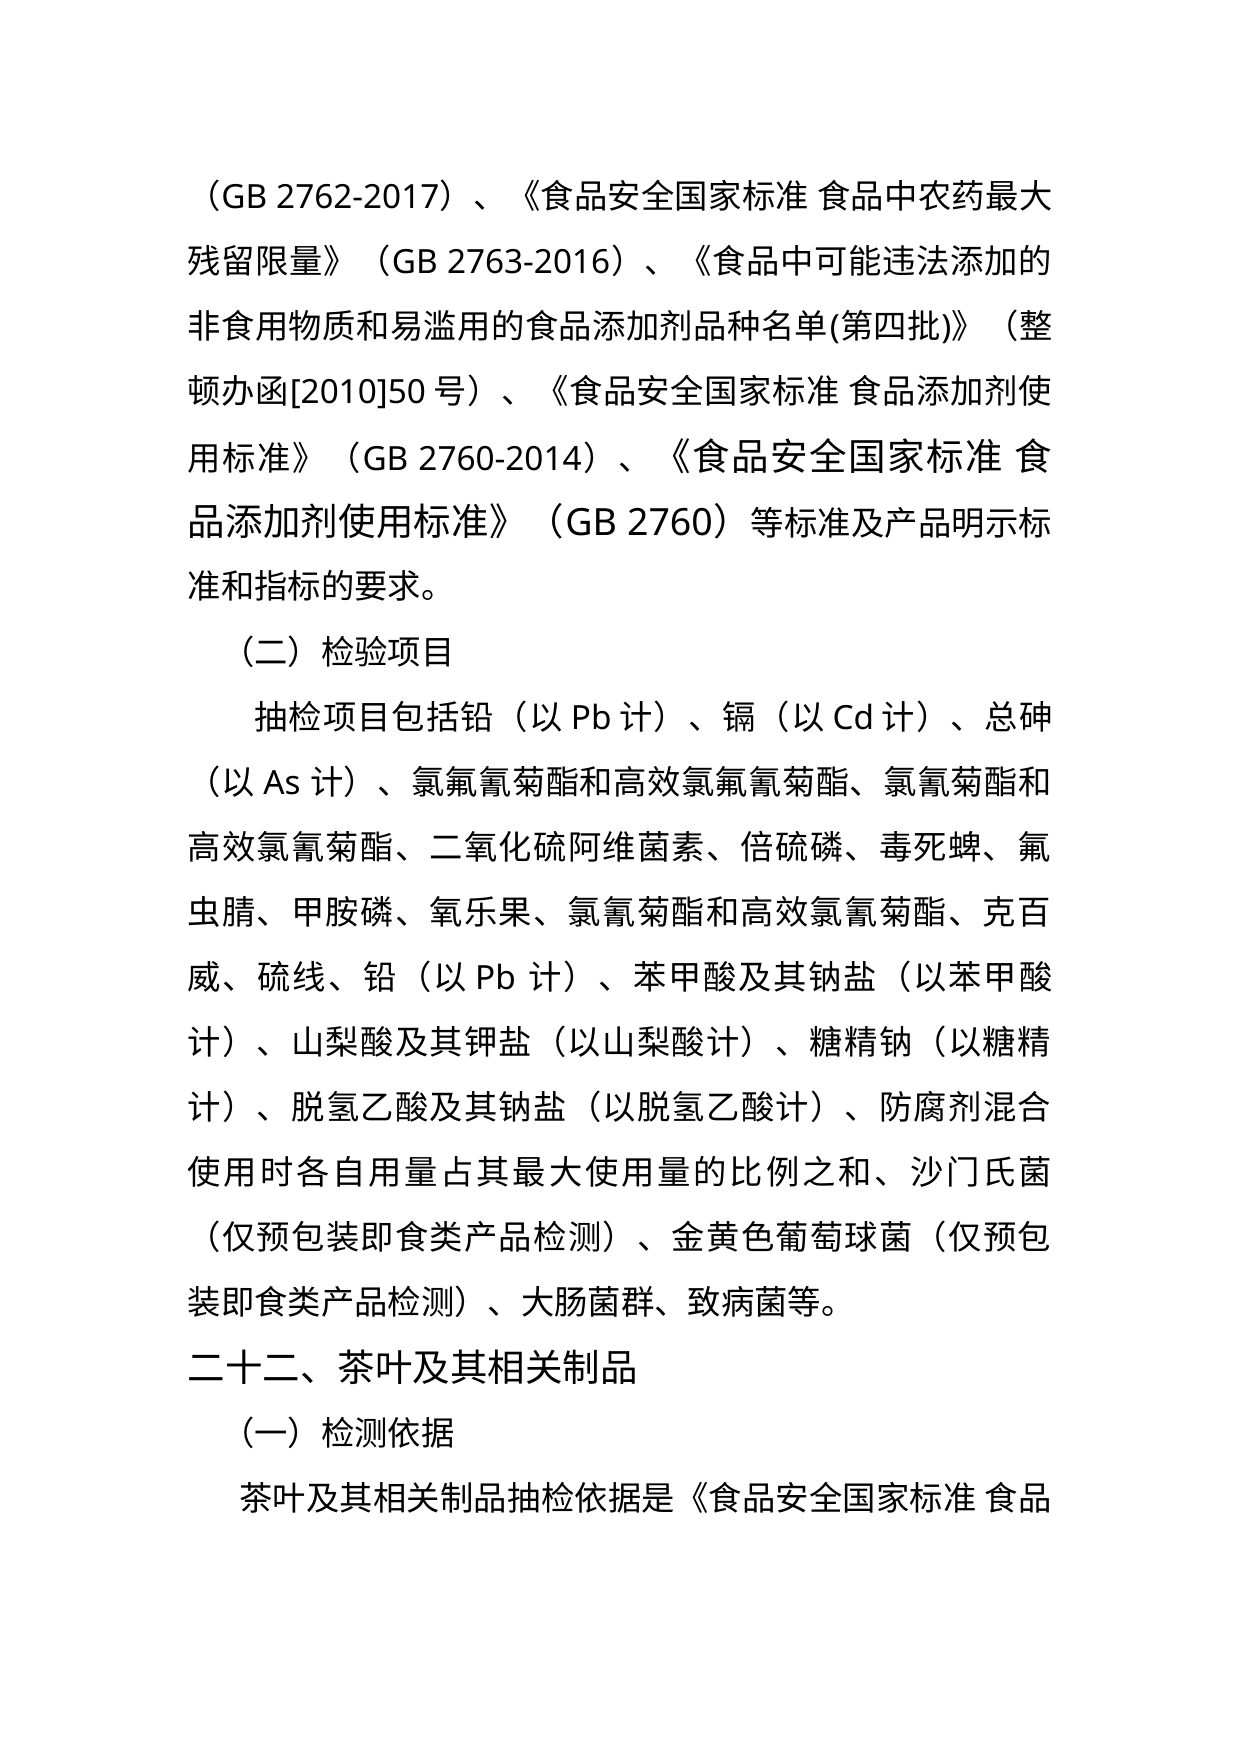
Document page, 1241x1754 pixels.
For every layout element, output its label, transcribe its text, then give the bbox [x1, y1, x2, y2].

text （二）检验项目 [187, 617, 1053, 682]
text 二十二、茶叶及其相关制品 [187, 1333, 1053, 1398]
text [187, 162, 1053, 617]
text 抽检项目包括铅（以Pb计）、镉（以Cd计）、总砷（以 As 计）、氯氟氰菊酯和高效氯氟氰菊酯、氯氰菊酯和高效氯氰菊酯、二氧化硫阿维菌素、倍硫磷、毒死蜱、氟虫腈、甲胺磷、氧乐果、氯氰菊酯和高效氯氰菊酯、克百威、硫线、铅（以Pb 计）、苯甲酸及其钠盐（以苯甲酸计）、山梨酸及其钾盐（以山梨酸计）、糖精钠（以糖精计）、脱氢乙酸及其钠盐（以脱氢乙酸计）、防腐剂混合使用时各自用量占其最大使用量的比例之和、沙门氏菌（仅预包装即食类产品检测）、金黄色葡萄球菌（仅预包装即食类产品检测）、大肠菌群、致病菌等。 [187, 682, 1053, 1332]
text （一）检测依据 [187, 1398, 1053, 1463]
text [187, 1464, 1053, 1529]
